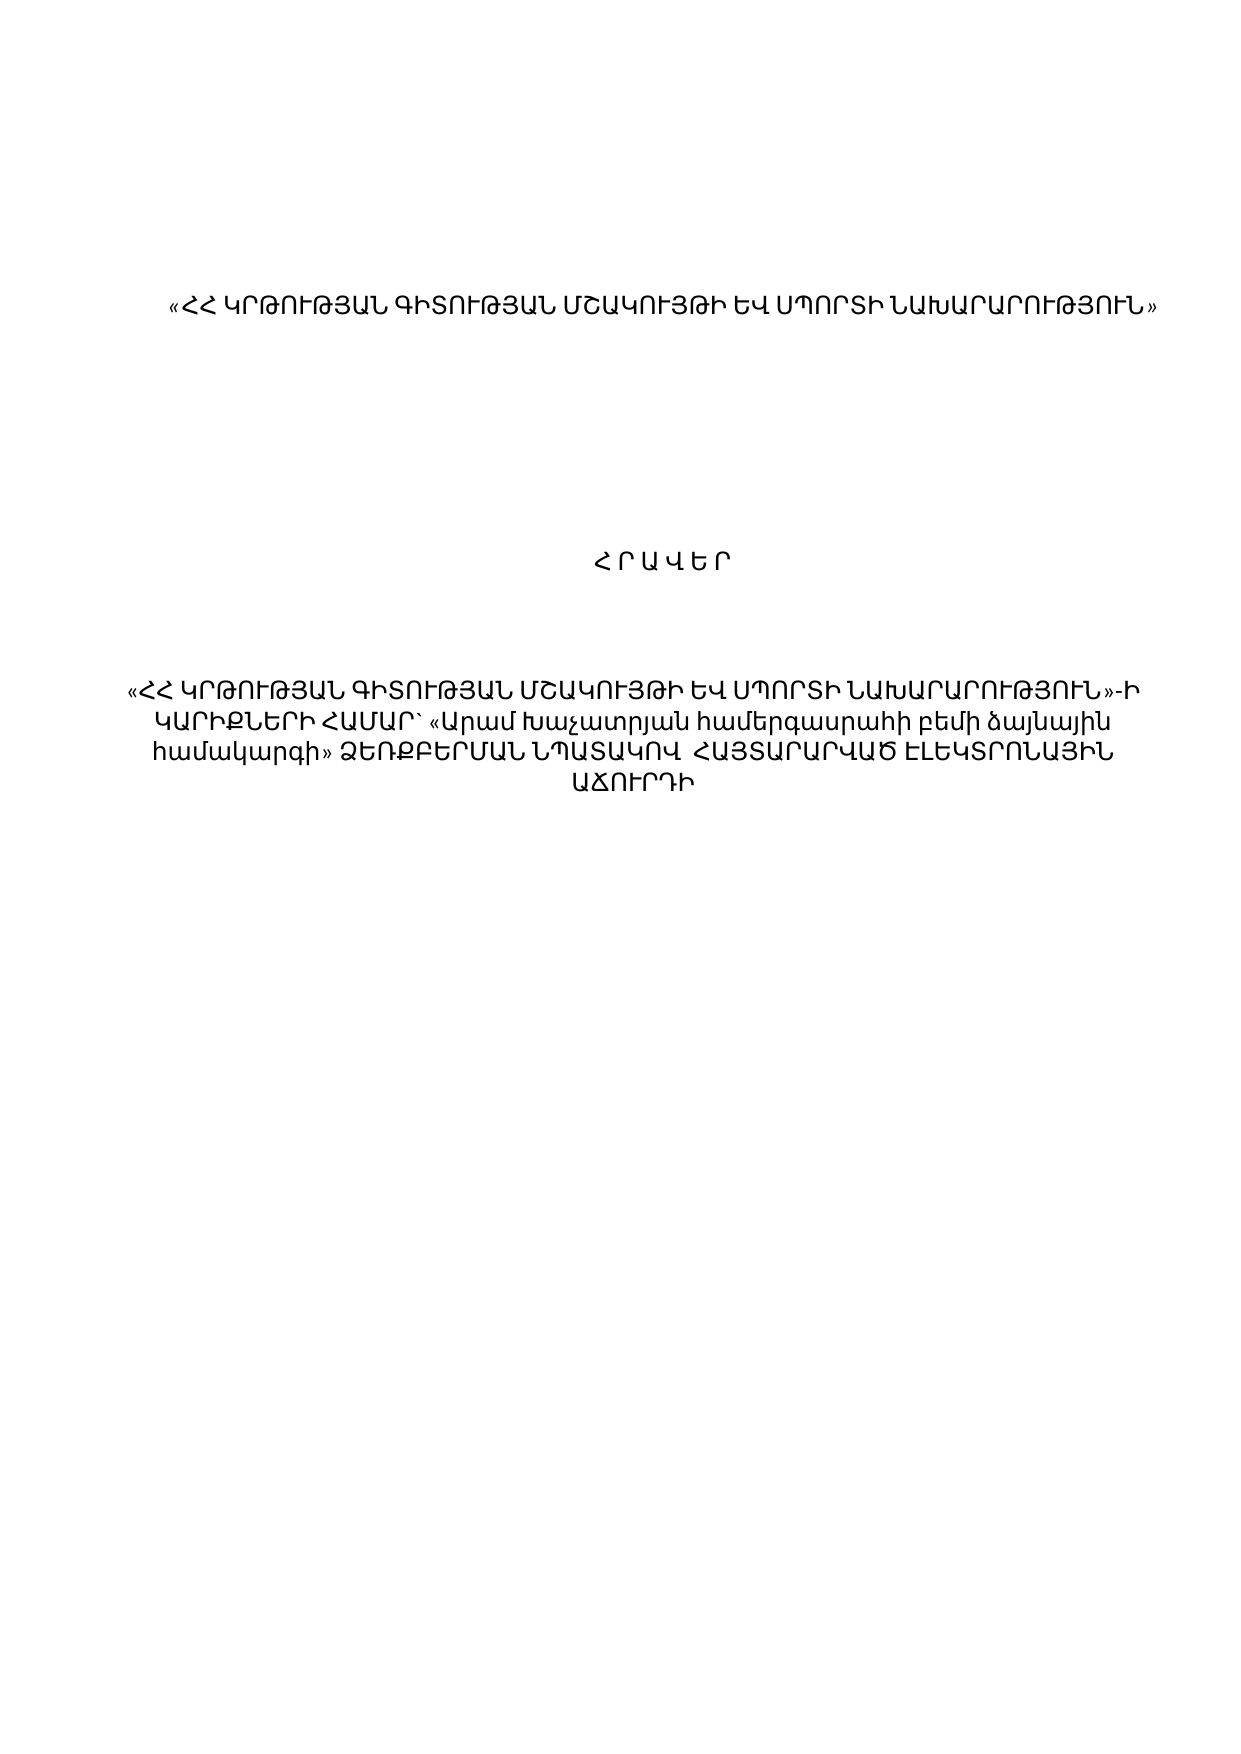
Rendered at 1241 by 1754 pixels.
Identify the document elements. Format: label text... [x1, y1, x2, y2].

text « ՀՀ ԿՐԹՈՒԹՅԱՆ ԳԻՏՈՒԹՅԱՆ ՄՇԱԿՈՒՅԹԻ ԵՎ ՍՊՈՐՏԻ ՆԱԽԱՐԱՐՈՒԹՅՈՒՆ» [94, 290, 1172, 321]
text «ՀՀ ԿՐԹՈՒԹՅԱՆ ԳԻՏՈՒԹՅԱՆ ՄՇԱԿՈՒՅԹԻ ԵՎ ՍՊՈՐՏԻ ՆԱԽԱՐԱՐՈՒԹՅՈՒՆ»-Ի ԿԱՐԻՔՆԵՐԻ ՀԱՄԱՐ` «Արամ Խաչատրյան համերգասրահի բեմի ձայնային համակարգի» ՁԵՌՔԲԵՐՄԱՆ ՆՊԱՏԱԿՈՎ ՀԱՅՏԱՐԱՐՎԱԾ ԷԼԵԿՏՐՈՆԱՅԻՆ ԱՃՈՒՐԴԻ [94, 676, 1172, 798]
text Հ Ր Ա Վ Ե Ր [94, 546, 1172, 577]
